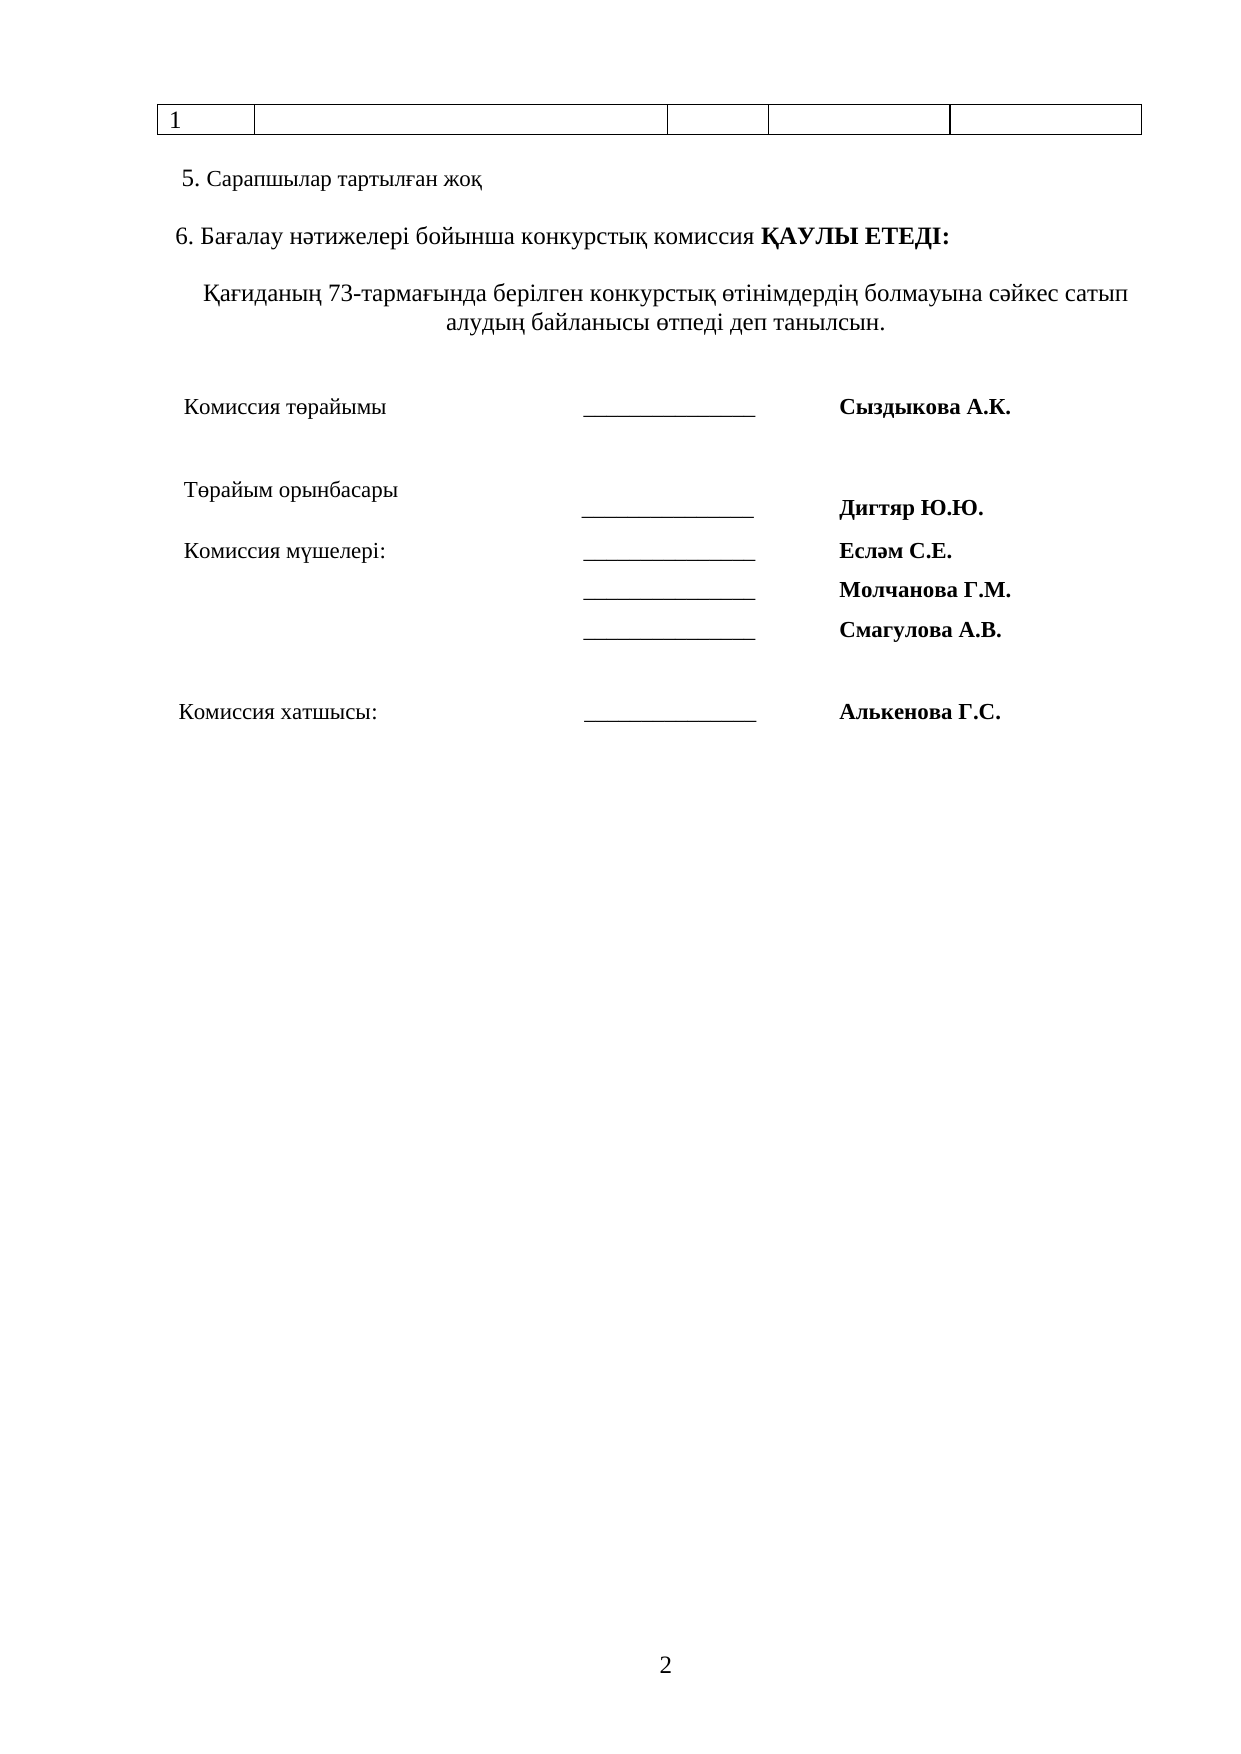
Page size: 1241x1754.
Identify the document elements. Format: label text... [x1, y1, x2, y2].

table_header _______________ [540, 393, 828, 476]
text Қағиданың 73-тармағында берілген конкурстық өтінімдердің болмауына сәйкес сатып алудың байланысы өтпеді деп танылсын. [169, 278, 1162, 336]
text 5. Сарапшылар тартылған жоқ [169, 163, 1162, 192]
table_header Комиссия төрайымы [161, 393, 540, 476]
table_cell Төрайым орынбасары [161, 476, 540, 537]
table_cell [769, 105, 949, 133]
table_cell Комиссия хатшысы: [161, 698, 540, 748]
text 6. Бағалау нәтижелері бойынша конкурстық комиссия ҚАУЛЫ ЕТЕДІ: [169, 221, 1162, 249]
table_cell [255, 105, 667, 133]
table_header Сыздыкова А.К. [828, 393, 1125, 476]
table_cell _______________ _______________ _______________ [540, 537, 828, 698]
table_cell Комиссия мүшелері: [161, 537, 540, 698]
table_cell Алькенова Г.С. [828, 698, 1125, 748]
table_cell 1 [158, 105, 254, 133]
table_cell Дигтяр Ю.Ю. [828, 476, 1125, 537]
table_cell _______________ [540, 698, 828, 748]
table_cell [951, 105, 1141, 133]
table_cell Есләм С.Е. Молчанова Г.М. Смагулова А.В. [828, 537, 1125, 698]
table_cell [668, 105, 768, 133]
table_cell _______________ [540, 476, 828, 537]
